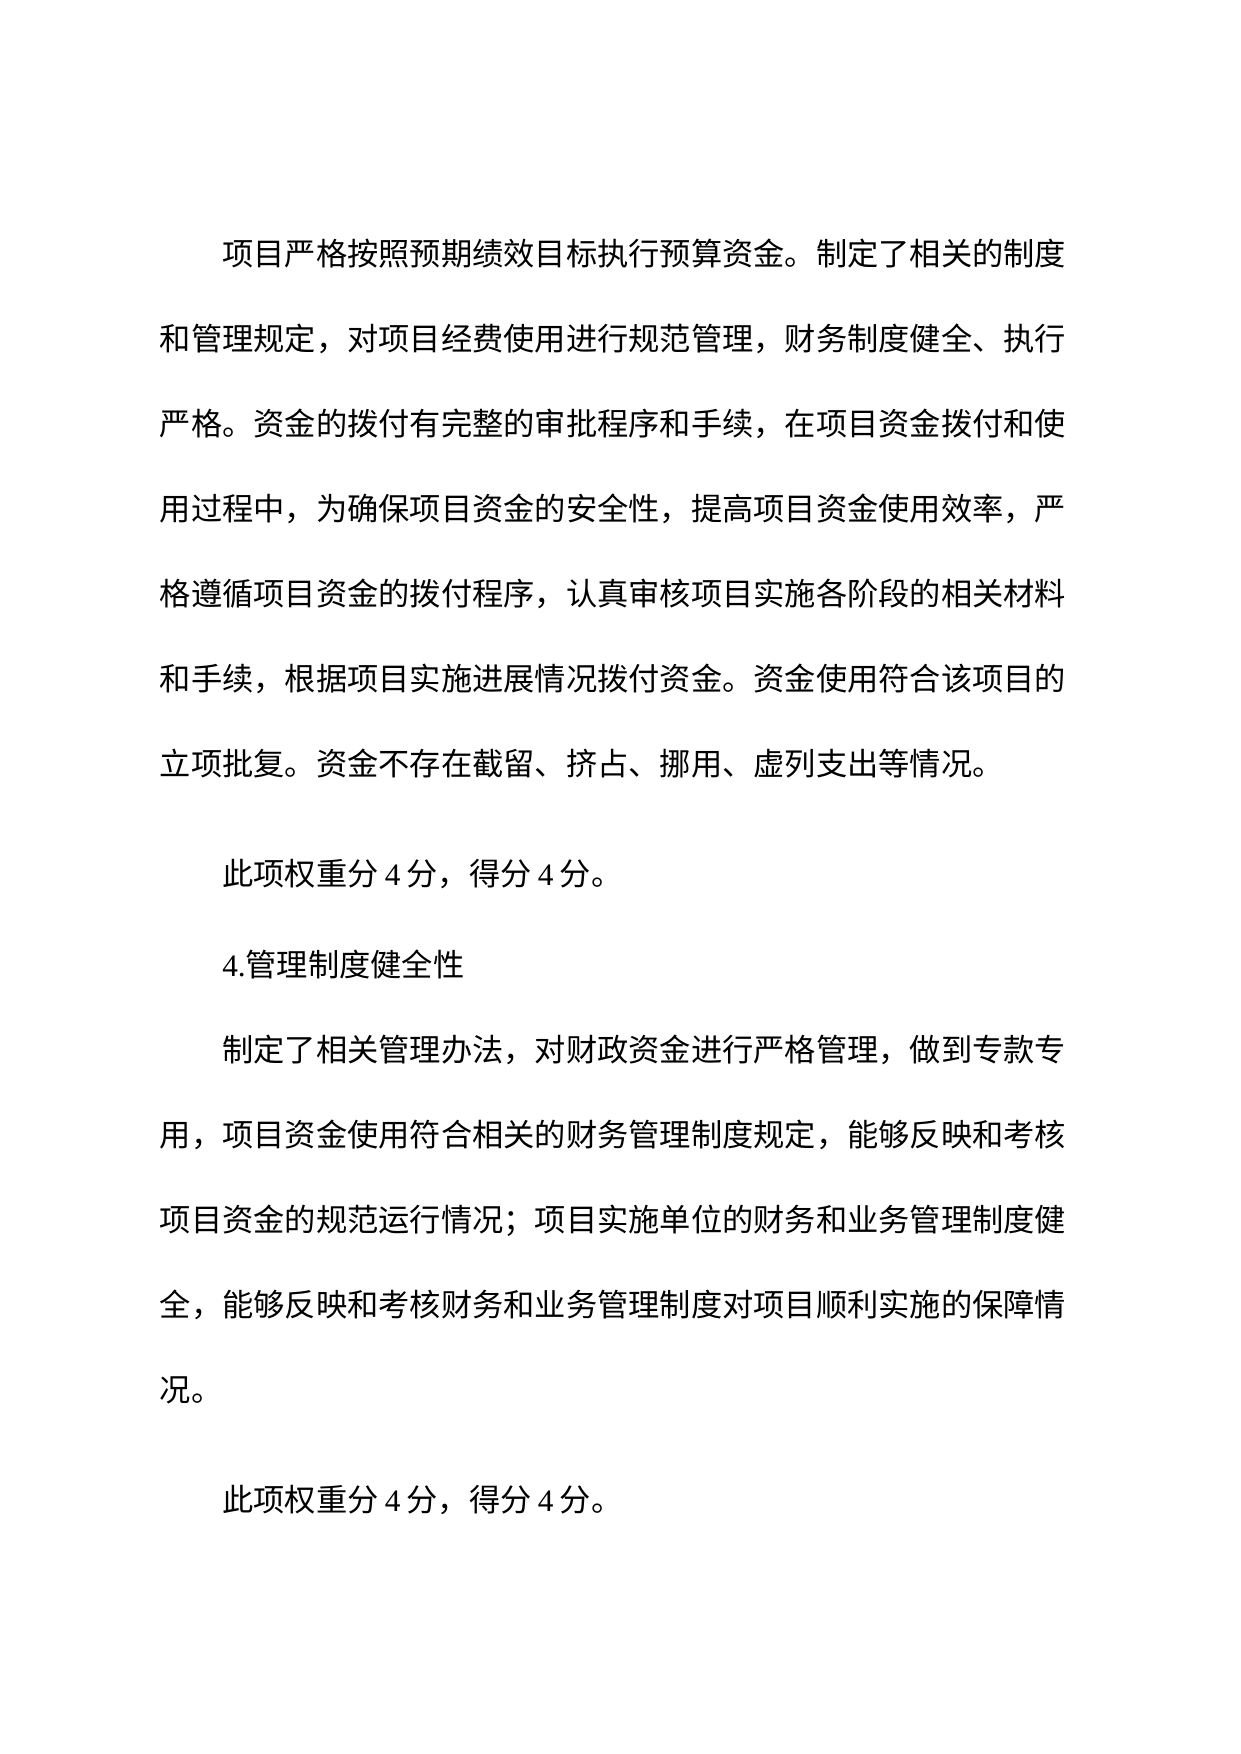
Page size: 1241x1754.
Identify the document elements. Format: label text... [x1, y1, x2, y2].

title 此项权重分4分，得分4分。 [159, 829, 1081, 914]
text 4.管理制度健全性 [159, 920, 1081, 1005]
title 此项权重分4分，得分4分。 [159, 1455, 1081, 1540]
text 制定了相关管理办法，对财政资金进行严格管理，做到专款专用，项目资金使用符合相关的财务管理制度规定，能够反映和考核项目资金的规范运行情况；项目实施单位的财务和业务管理制度健全，能够反映和考核财务和业务管理制度对项目顺利实施的保障情况。 [159, 1005, 1081, 1430]
text 项目严格按照预期绩效目标执行预算资金。制定了相关的制度和管理规定，对项目经费使用进行规范管理，财务制度健全、执行严格。资金的拨付有完整的审批程序和手续，在项目资金拨付和使用过程中，为确保项目资金的安全性，提高项目资金使用效率，严格遵循项目资金的拨付程序，认真审核项目实施各阶段的相关材料和手续，根据项目实施进展情况拨付资金。资金使用符合该项目的立项批复。资金不存在截留、挤占、挪用、虚列支出等情况。 [159, 209, 1081, 804]
